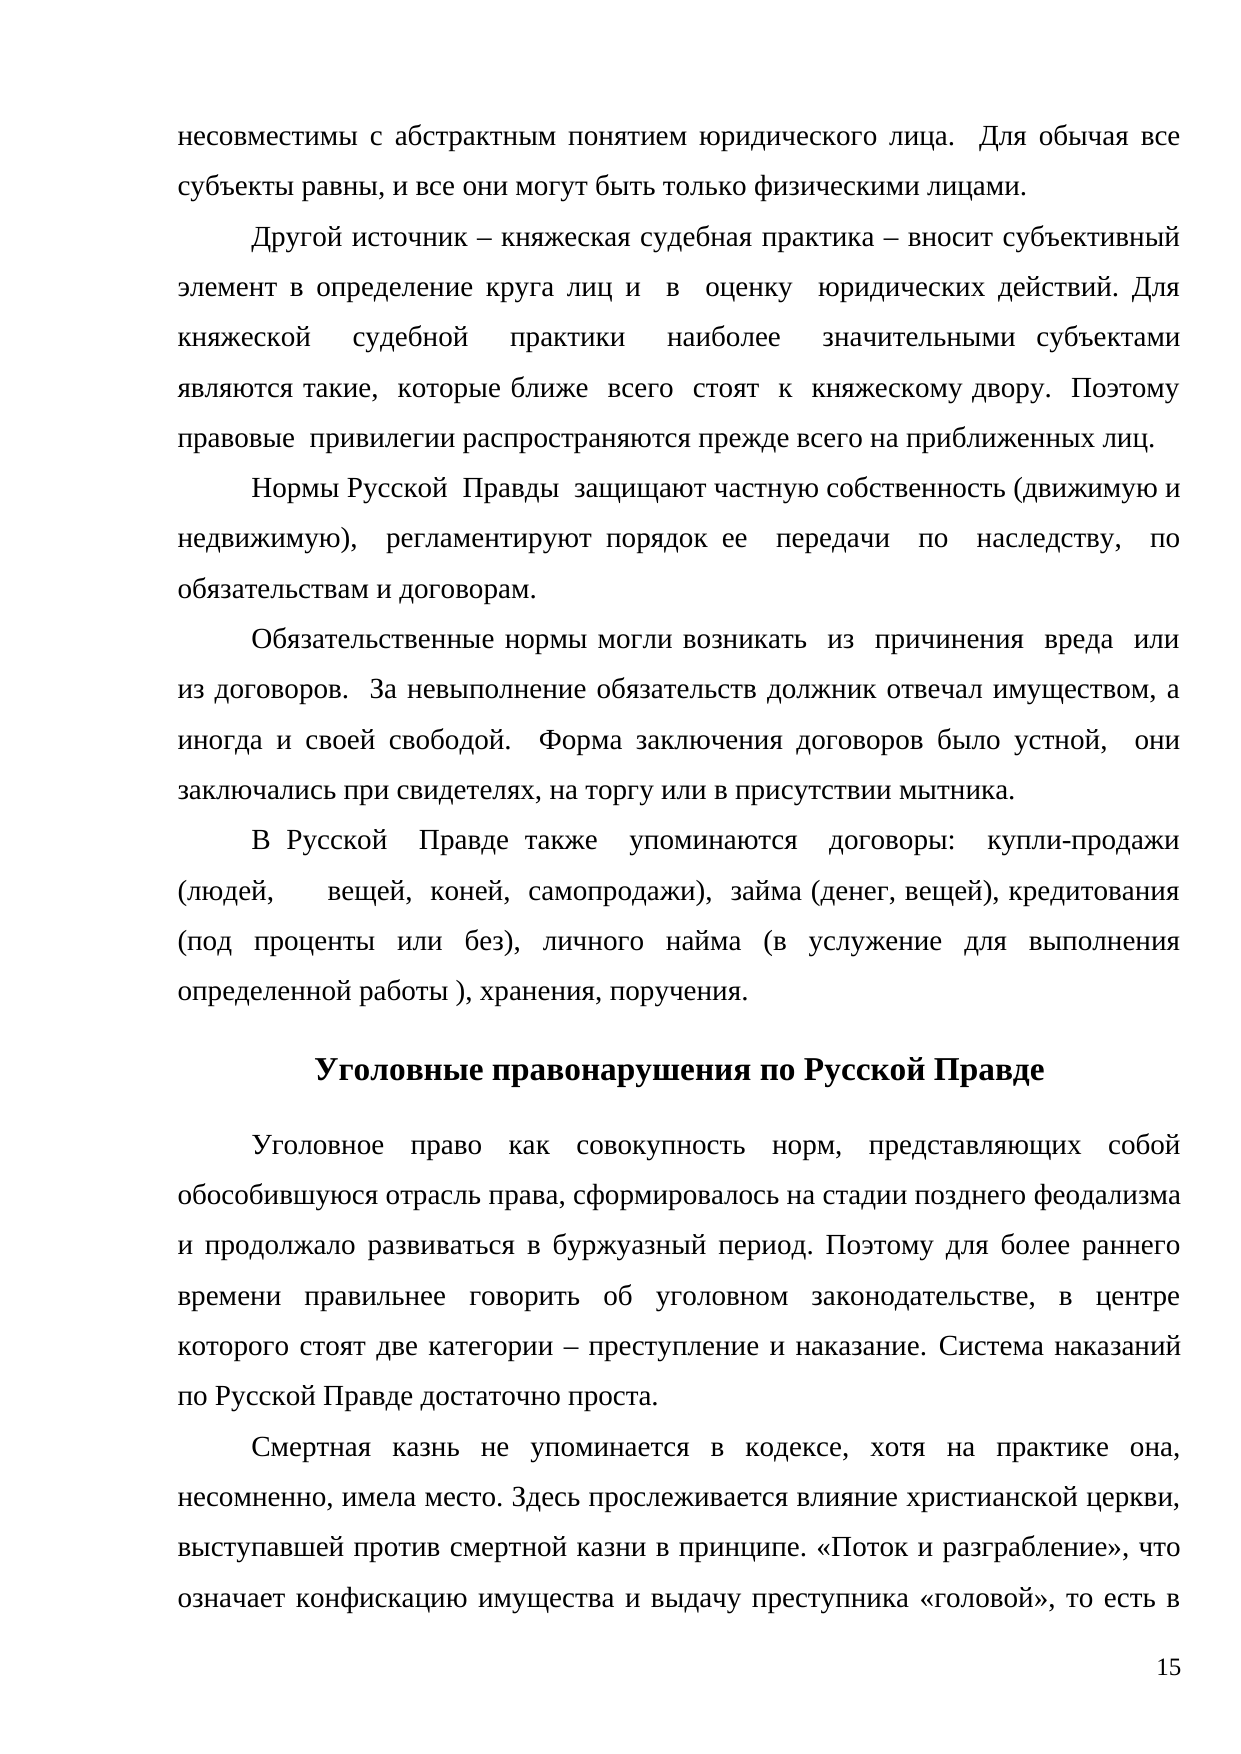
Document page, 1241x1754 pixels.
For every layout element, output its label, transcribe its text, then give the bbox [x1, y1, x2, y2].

text Другой источник – княжеская судебная практика – вносит субъективный элемент в определение круга лиц и в оценку юридических действий. Для княжеской судебной практики наиболее значительными субъектами являются такие, которые ближе всего стоят к княжескому двору. Поэтому правовые привилегии распространяются прежде всего на приближенных лиц. [177, 219, 1181, 453]
text Обязательственные нормы могли возникать из причинения вреда или из договоров. За невыполнение обязательств должник отвечал имуществом, а иногда и своей свободой. Форма заключения договоров было устной, они заключались при свидетелях, на торгу или в присутствии мытника. [177, 621, 1181, 806]
subtitle Уголовные правонарушения по Русской Правде [177, 1049, 1181, 1087]
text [177, 118, 1181, 202]
text Уголовное право как совокупность норм, представляющих собой обособившуюся отрасль права, сформировалось на стадии позднего феодализма и продолжало развиваться в буржуазный период. Поэтому для более раннего времени правильнее говорить об уголовном законодательстве, в центре которого стоят две категории – преступление и наказание. Система наказаний по Русской Правде достаточно проста. [177, 1127, 1181, 1412]
text В Русской Правде также упоминаются договоры: купли-продажи (людей, вещей, коней, самопродажи), займа (денег, вещей), кредитования (под проценты или без), личного найма (в услужение для выполнения определенной работы ), хранения, поручения. [177, 822, 1181, 1007]
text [177, 1429, 1181, 1613]
text Нормы Русской Правды защищают частную собственность (движимую и недвижимую), регламентируют порядок ее передачи по наследству, по обязательствам и договорам. [177, 470, 1181, 604]
